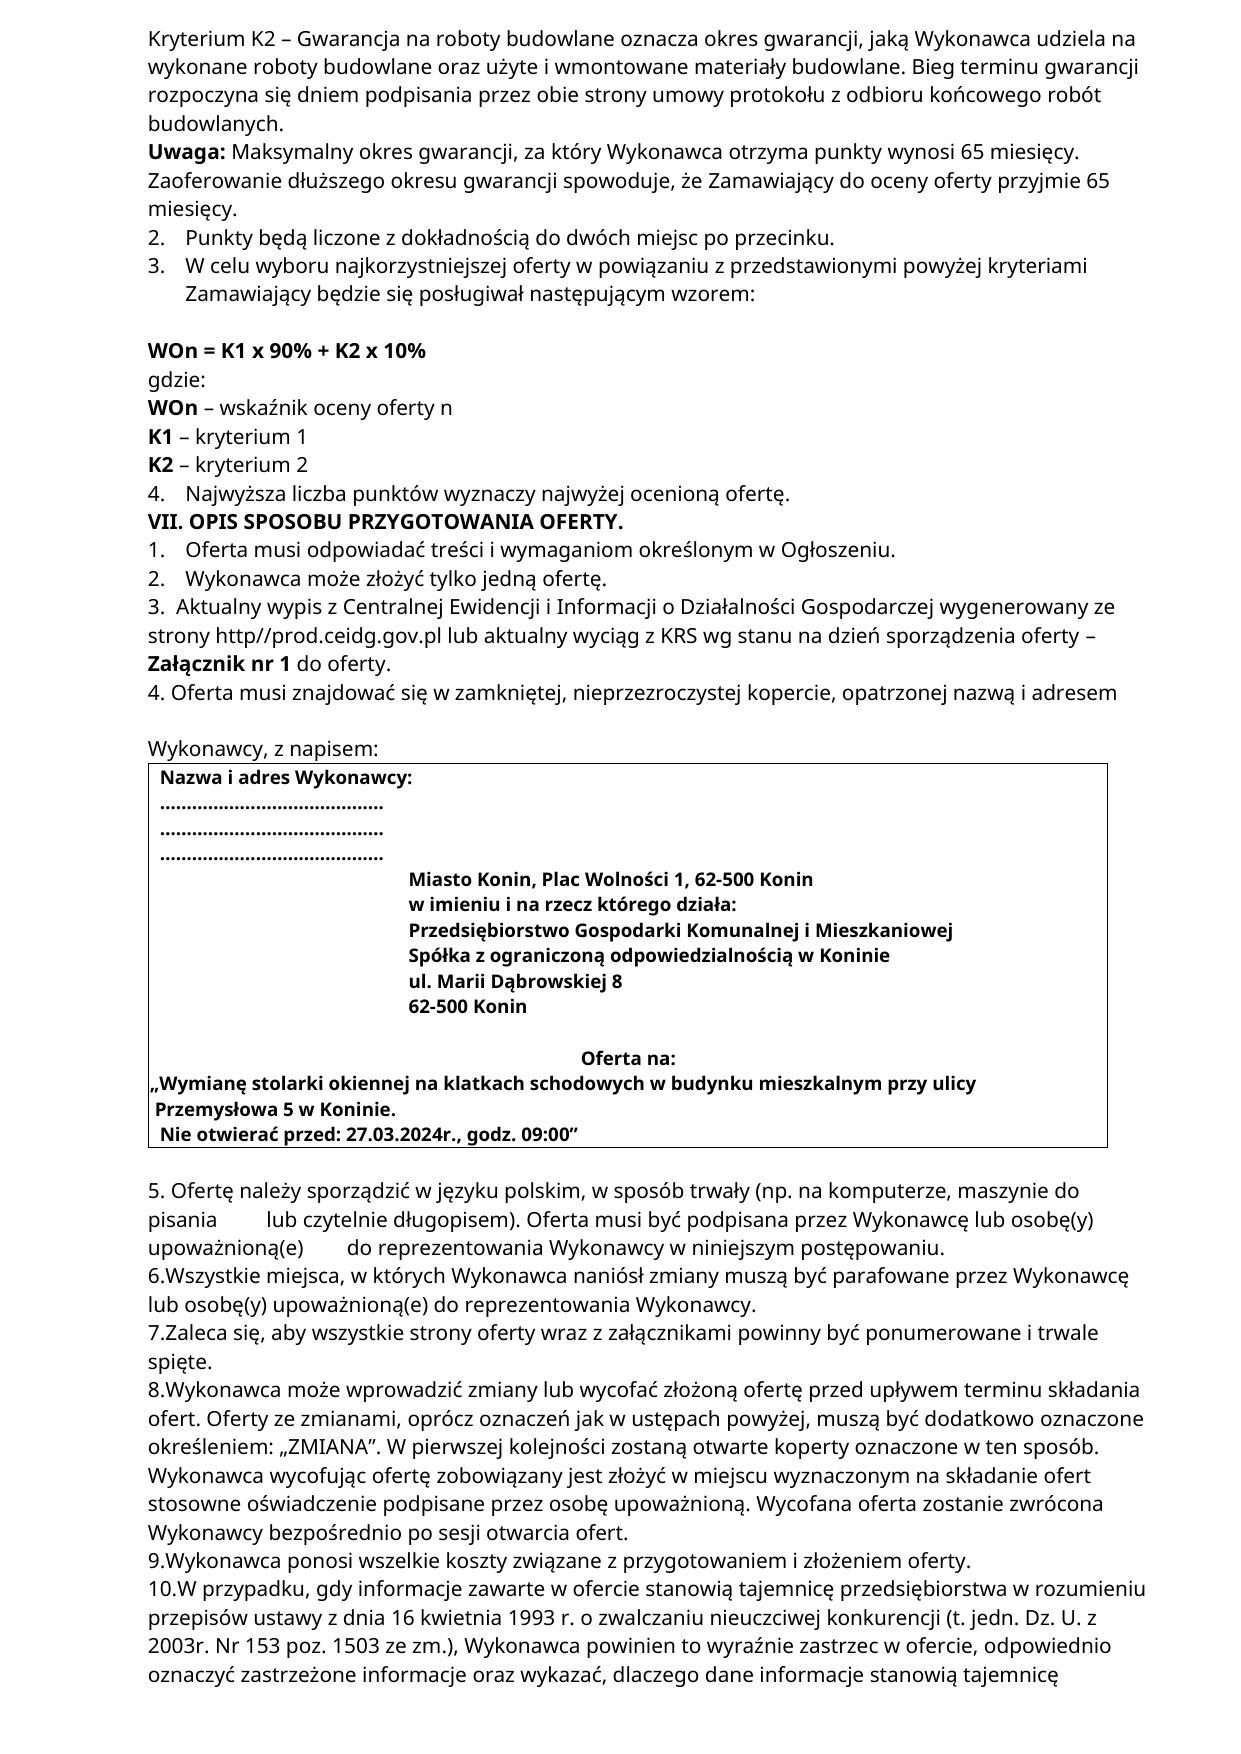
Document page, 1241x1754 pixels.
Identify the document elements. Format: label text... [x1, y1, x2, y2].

list Najwyższa liczba punktów wyznaczy najwyżej ocenioną ofertę. [148, 479, 1152, 507]
text 3. Aktualny wypis z Centralnej Ewidencji i Informacji o Działalności Gospodarczej wygenerowany ze strony http//prod.ceidg.gov.pl lub aktualny wyciąg z KRS wg stanu na dzień sporządzenia oferty – Załącznik nr 1 do oferty. [148, 592, 1152, 678]
list W celu wyboru najkorzystniejszej oferty w powiązaniu z przedstawionymi powyżej kryteriami Zamawiający będzie się posługiwał następującym wzorem: [148, 251, 1152, 308]
list Punkty będą liczone z dokładnością do dwóch miejsc po przecinku. [148, 223, 1152, 251]
text 9.Wykonawca ponosi wszelkie koszty związane z przygotowaniem i złożeniem oferty. [148, 1546, 1152, 1574]
list Wykonawca może złożyć tylko jedną ofertę. [148, 564, 1152, 592]
text Uwaga: Maksymalny okres gwarancji, za który Wykonawca otrzyma punkty wynosi 65 miesięcy. Zaoferowanie dłuższego okresu gwarancji spowoduje, że Zamawiający do oceny oferty przyjmie 65 miesięcy. [148, 137, 1152, 223]
text WOn – wskaźnik oceny oferty n [148, 393, 1152, 422]
text 7.Zaleca się, aby wszystkie strony oferty wraz z załącznikami powinny być ponumerowane i trwale spięte. [148, 1318, 1152, 1375]
text 8.Wykonawca może wprowadzić zmiany lub wycofać złożoną ofertę przed upływem terminu składania ofert. Oferty ze zmianami, oprócz oznaczeń jak w ustępach powyżej, muszą być dodatkowo oznaczone określeniem: „ZMIANA”. W pierwszej kolejności zostaną otwarte koperty oznaczone w ten sposób. Wykonawca wycofując ofertę zobowiązany jest złożyć w miejscu wyznaczonym na składanie ofert stosowne oświadczenie podpisane przez osobę upoważnioną. Wycofana oferta zostanie zwrócona Wykonawcy bezpośrednio po sesji otwarcia ofert. [148, 1375, 1152, 1546]
text VII. OPIS SPOSOBU PRZYGOTOWANIA OFERTY. [148, 507, 1152, 536]
text K1 – kryterium 1 [148, 422, 1152, 450]
text 4. Oferta musi znajdować się w zamkniętej, nieprzezroczystej kopercie, opatrzonej nazwą i adresem [148, 678, 1152, 706]
text K2 – kryterium 2 [148, 450, 1152, 479]
text Wykonawcy, z napisem: [148, 734, 1152, 763]
text Kryterium K2 – Gwarancja na roboty budowlane oznacza okres gwarancji, jaką Wykonawca udziela na wykonane roboty budowlane oraz użyte i wmontowane materiały budowlane. Bieg terminu gwarancji rozpoczyna się dniem podpisania przez obie strony umowy protokołu z odbioru końcowego robót budowlanych. [148, 24, 1152, 137]
table_header Nazwa i adres Wykonawcy: …………………………………… …………………………………… …………………………………… Miasto Konin, Plac Wolności 1, 62-500 Konin w imieniu i na rzecz którego działa: Przedsiębiorstwo Gospodarki Komunalnej i Mieszkaniowej Spółka z ograniczoną odpowiedzialnością w Koninie ul. Marii Dąbrowskiej 8 62-500 Konin Oferta na: „Wymianę stolarki okiennej na klatkach schodowych w budynku mieszkalnym przy ulicy Przemysłowa 5 w Koninie. Nie otwierać przed: 27.03.2024r., godz. 09:00” [149, 764, 1107, 1147]
text gdzie: [148, 365, 1152, 393]
list Oferta musi odpowiadać treści i wymaganiom określonym w Ogłoszeniu. [148, 536, 1152, 564]
text 6.Wszystkie miejsca, w których Wykonawca naniósł zmiany muszą być parafowane przez Wykonawcę lub osobę(y) upoważnioną(e) do reprezentowania Wykonawcy. [148, 1262, 1152, 1318]
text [148, 1574, 1152, 1688]
text WOn = K1 x 90% + K2 x 10% [148, 336, 1152, 365]
text 5. Ofertę należy sporządzić w języku polskim, w sposób trwały (np. na komputerze, maszynie do pisania lub czytelnie długopisem). Oferta musi być podpisana przez Wykonawcę lub osobę(y) upoważnioną(e) do reprezentowania Wykonawcy w niniejszym postępowaniu. [148, 1176, 1152, 1262]
